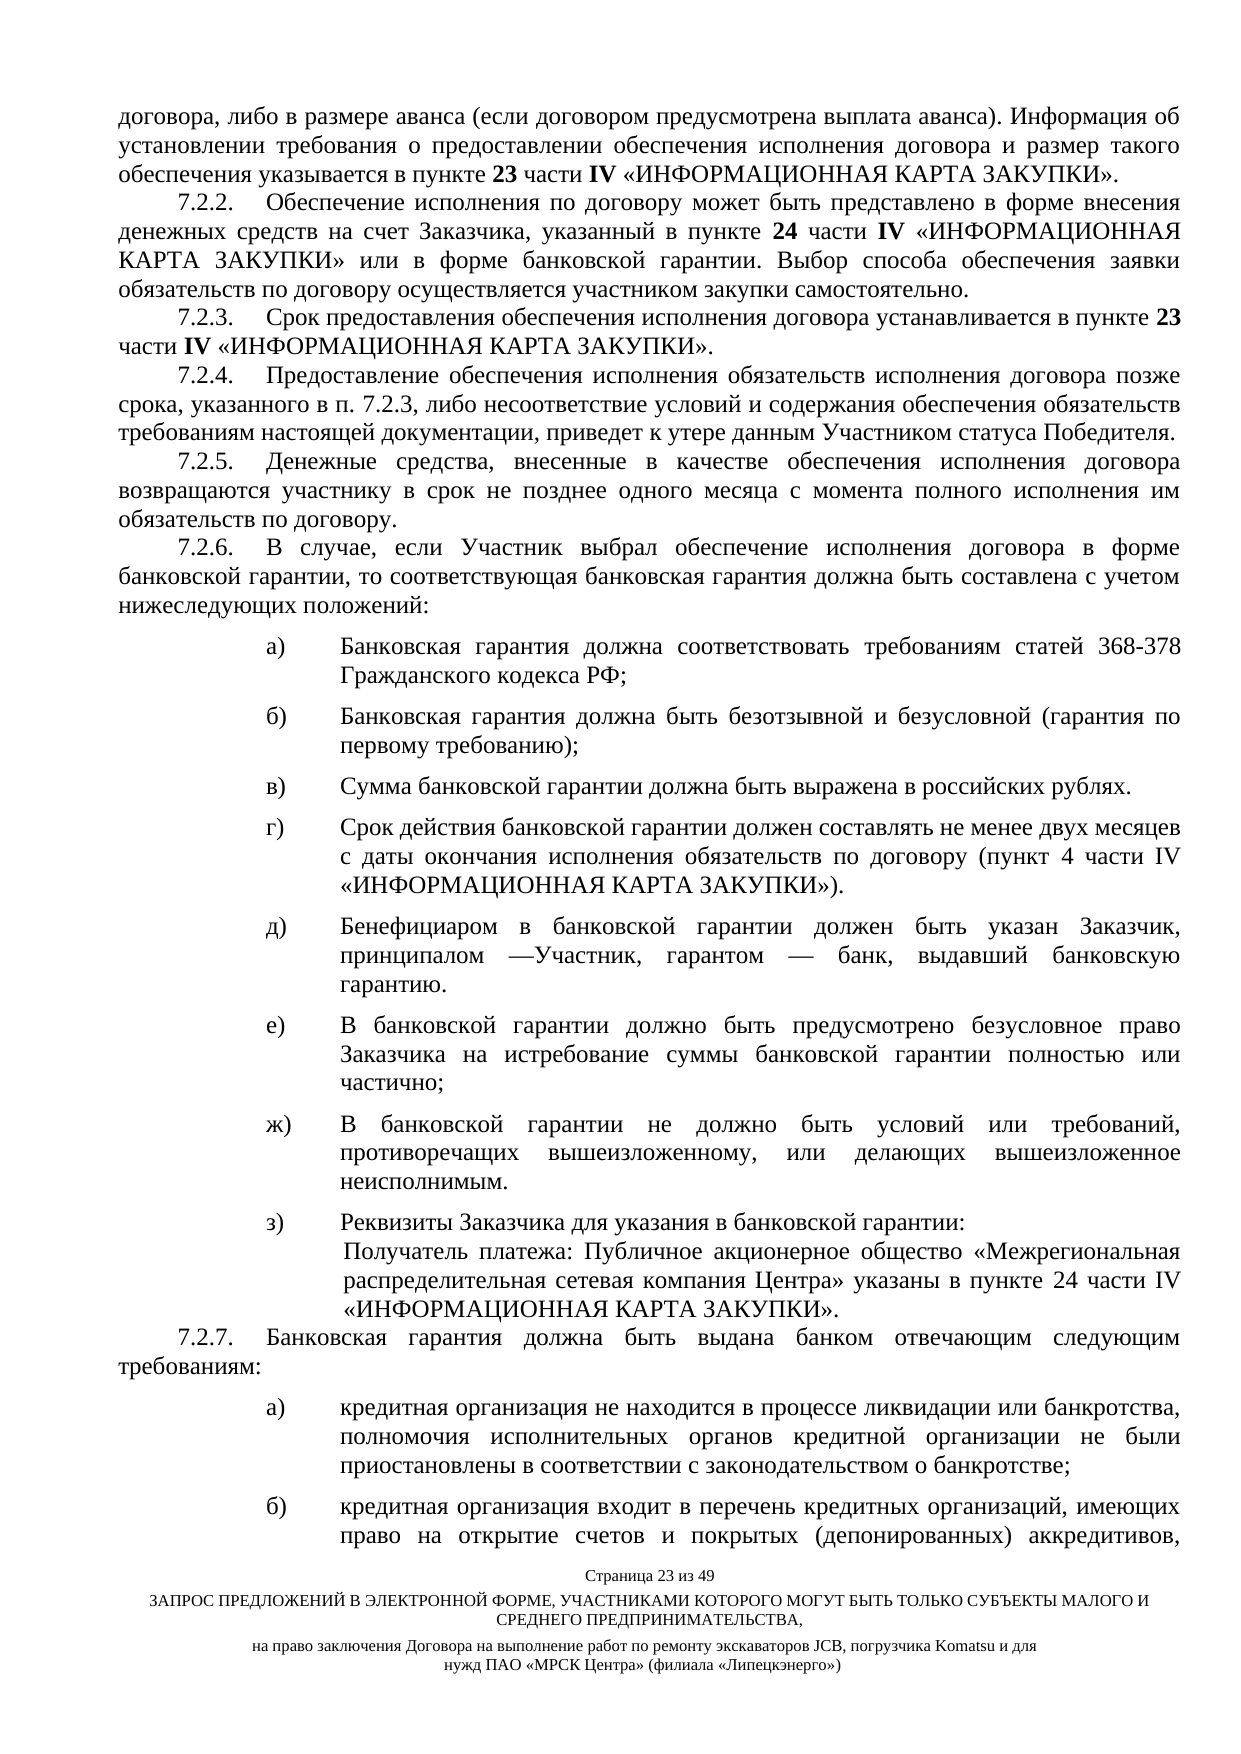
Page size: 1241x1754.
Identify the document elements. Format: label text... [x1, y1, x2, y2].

list кредитная организация не находится в процессе ликвидации или банкротства, полномочия исполнительных органов кредитной организации не были приостановлены в соответствии с законодательством о банкротстве; [266, 1392, 1181, 1479]
subtitle Обеспечение исполнения по договору может быть представлено в форме внесения денежных средств на счет Заказчика, указанный в пункте 24 части IV «ИНФОРМАЦИОННАЯ КАРТА ЗАКУПКИ» или в форме банковской гарантии. Выбор способа обеспечения заявки обязательств по договору осуществляется участником закупки самостоятельно. [118, 187, 1181, 302]
list Срок действия банковской гарантии должен составлять не менее двух месяцев с даты окончания исполнения обязательств по договору (пункт 4 части IV «ИНФОРМАЦИОННАЯ КАРТА ЗАКУПКИ»). [266, 812, 1181, 899]
list Банковская гарантия должна быть безотзывной и безусловной (гарантия по первому требованию); [266, 701, 1181, 759]
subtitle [118, 101, 1181, 187]
list В банковской гарантии не должно быть условий или требований, противоречащих вышеизложенному, или делающих вышеизложенное неисполнимым. [266, 1109, 1181, 1195]
subtitle Срок предоставления обеспечения исполнения договора устанавливается в пункте 23 части IV «ИНФОРМАЦИОННАЯ КАРТА ЗАКУПКИ». [118, 302, 1181, 360]
list Сумма банковской гарантии должна быть выражена в российских рублях. [266, 771, 1181, 800]
subtitle Банковская гарантия должна быть выдана банком отвечающим следующим требованиям: [118, 1322, 1181, 1380]
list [266, 1491, 1181, 1549]
subtitle Денежные средства, внесенные в качестве обеспечения исполнения договора возвращаются участнику в срок не позднее одного месяца с момента полного исполнения им обязательств по договору. [118, 446, 1181, 532]
text Получатель платежа: Публичное акционерное общество «Межрегиональная распределительная сетевая компания Центра» указаны в пункте 24 части IV «ИНФОРМАЦИОННАЯ КАРТА ЗАКУПКИ». [343, 1236, 1181, 1322]
list Бенефициаром в банковской гарантии должен быть указан Заказчик, принципалом —Участник, гарантом — банк, выдавший банковскую гарантию. [266, 911, 1181, 997]
subtitle Предоставление обеспечения исполнения обязательств исполнения договора позже срока, указанного в п. 7.2.3, либо несоответствие условий и содержания обеспечения обязательств требованиям настоящей документации, приведет к утере данным Участником статуса Победителя. [118, 360, 1181, 446]
list В банковской гарантии должно быть предусмотрено безусловное право Заказчика на истребование суммы банковской гарантии полностью или частично; [266, 1010, 1181, 1096]
list Реквизиты Заказчика для указания в банковской гарантии: [266, 1207, 1181, 1236]
subtitle В случае, если Участник выбрал обеспечение исполнения договора в форме банковской гарантии, то соответствующая банковская гарантия должна быть составлена с учетом нижеследующих положений: [118, 532, 1181, 619]
list Банковская гарантия должна соответствовать требованиям статей 368-378 Гражданского кодекса РФ; [266, 631, 1181, 689]
